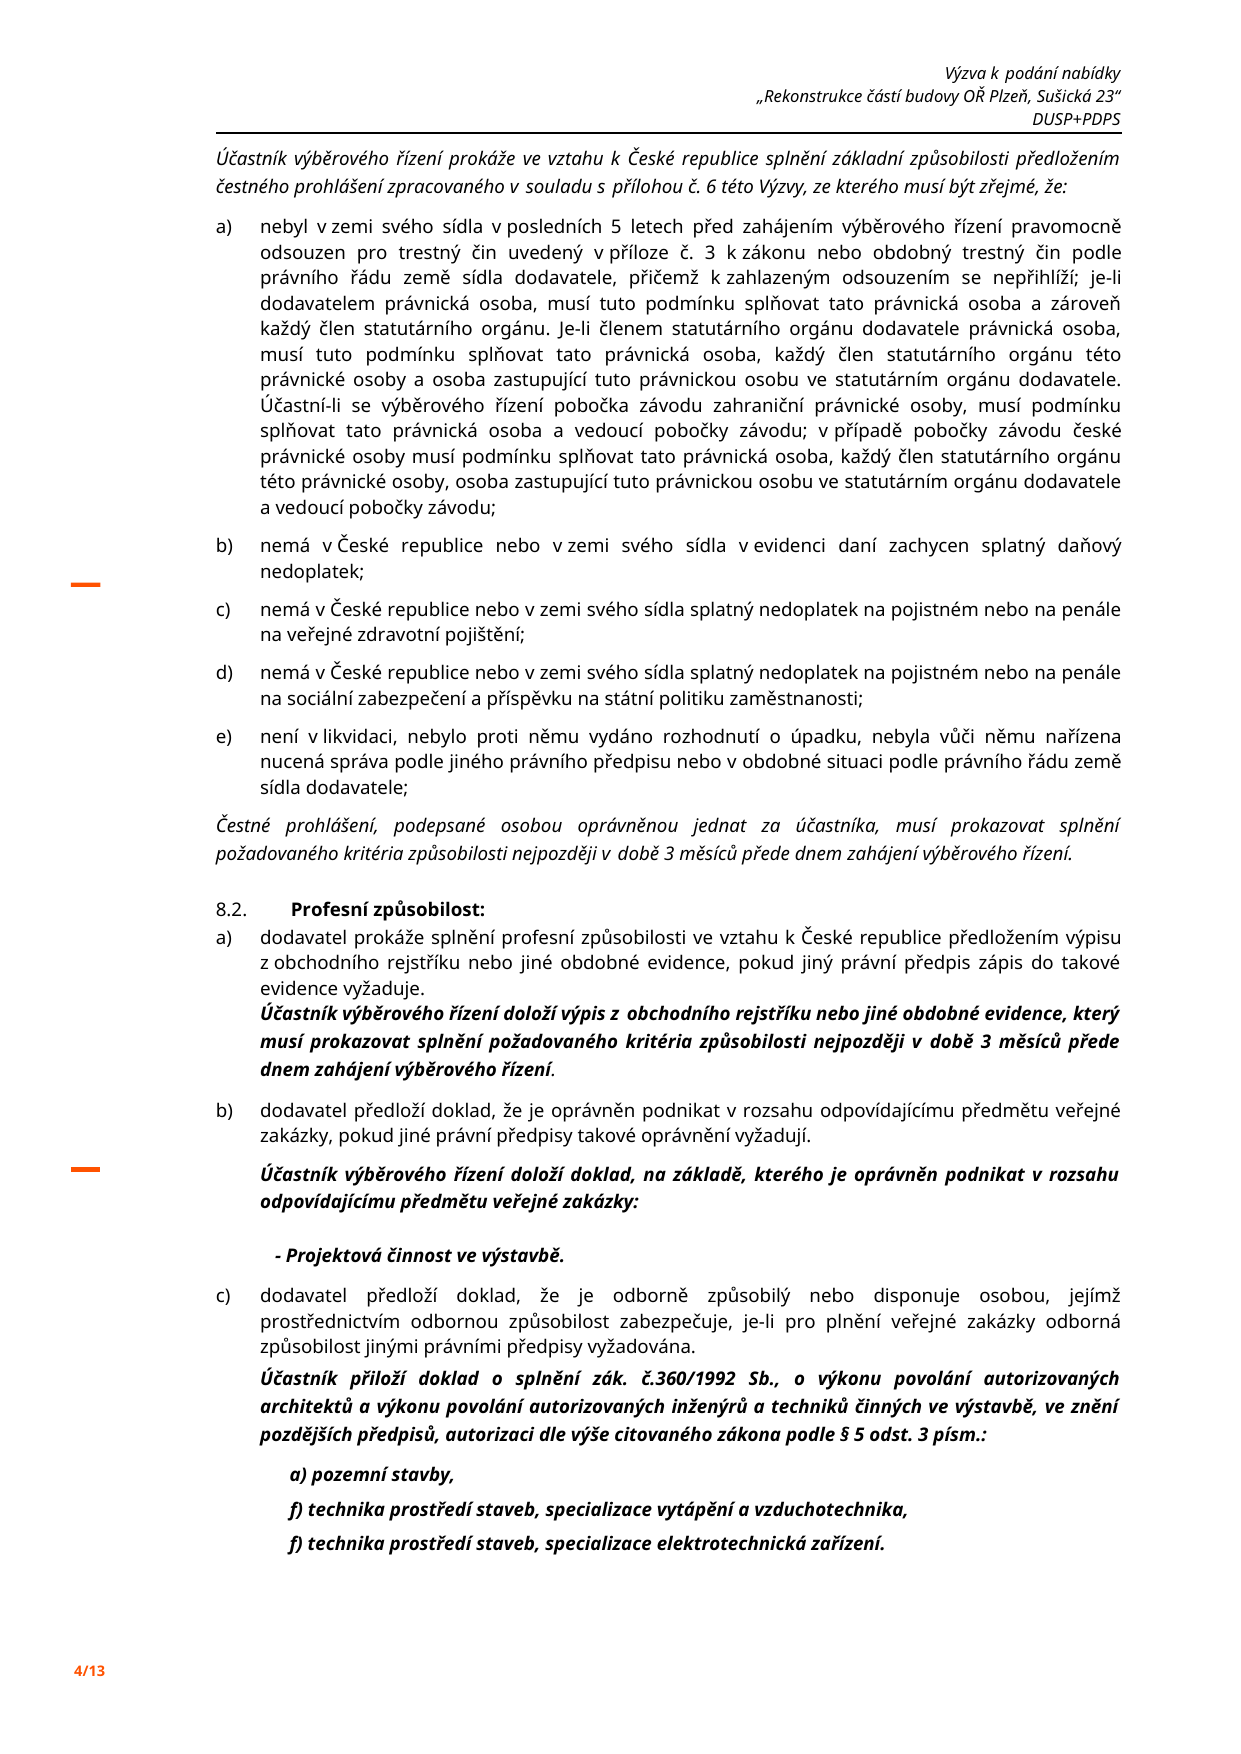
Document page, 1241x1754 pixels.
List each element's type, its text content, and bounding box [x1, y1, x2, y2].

list Profesní způsobilost: [216, 896, 1122, 922]
list dodavatel předloží doklad, že je oprávněn podnikat v rozsahu odpovídajícímu předmětu veřejné zakázky, pokud jiné právní předpisy takové oprávnění vyžadují. [216, 1097, 1122, 1148]
text f) technika prostředí staveb, specializace vytápění a vzduchotechnika, [289, 1496, 1122, 1522]
list dodavatel předloží doklad, že je odborně způsobilý nebo disponuje osobou, jejímž prostřednictvím odbornou způsobilost zabezpečuje, je-li pro plnění veřejné zakázky odborná způsobilost jinými právními předpisy vyžadována. [216, 1282, 1122, 1359]
list dodavatel prokáže splnění profesní způsobilosti ve vztahu k České republice předložením výpisu z obchodního rejstříku nebo jiné obdobné evidence, pokud jiný právní předpis zápis do takové evidence vyžaduje. [216, 924, 1122, 1001]
list nebyl v zemi svého sídla v posledních 5 letech před zahájením výběrového řízení pravomocně odsouzen pro trestný čin uvedený v příloze č. 3 k zákonu nebo obdobný trestný čin podle právního řádu země sídla dodavatele, přičemž k zahlazeným odsouzením se nepřihlíží; je-li dodavatelem právnická osoba, musí tuto podmínku splňovat tato právnická osoba a zároveň každý člen statutárního orgánu. Je-li členem statutárního orgánu dodavatele právnická osoba, musí tuto podmínku splňovat tato právnická osoba, každý člen statutárního orgánu této právnické osoby a osoba zastupující tuto právnickou osobu ve statutárním orgánu dodavatele. Účastní-li se výběrového řízení pobočka závodu zahraniční právnické osoby, musí podmínku splňovat tato právnická osoba a vedoucí pobočky závodu; v případě pobočky závodu české právnické osoby musí podmínku splňovat tato právnická osoba, každý člen statutárního orgánu této právnické osoby, osoba zastupující tuto právnickou osobu ve statutárním orgánu dodavatele a vedoucí pobočky závodu; [216, 214, 1122, 520]
text a) pozemní stavby, [260, 1462, 1122, 1487]
text - Projektová činnost ve výstavbě. [216, 1242, 1122, 1267]
text Účastník přiloží doklad o splnění zák. č.360/1992 Sb., o výkonu povolání autorizovaných architektů a výkonu povolání autorizovaných inženýrů a techniků činných ve výstavbě, ve znění pozdějších předpisů, autorizaci dle výše citovaného zákona podle § 5 odst. 3 písm.: [260, 1365, 1122, 1447]
list nemá v České republice nebo v zemi svého sídla splatný nedoplatek na pojistném nebo na penále na veřejné zdravotní pojištění; [216, 596, 1122, 647]
text Účastník výběrového řízení doloží výpis z obchodního rejstříku nebo jiné obdobné evidence, který musí prokazovat splnění požadovaného kritéria způsobilosti nejpozději v době 3 měsíců přede dnem zahájení výběrového řízení. [260, 1001, 1122, 1082]
text f) technika prostředí staveb, specializace elektrotechnická zařízení. [260, 1530, 1122, 1556]
list nemá v České republice nebo v zemi svého sídla splatný nedoplatek na pojistném nebo na penále na sociální zabezpečení a příspěvku na státní politiku zaměstnanosti; [216, 659, 1122, 711]
list nemá v České republice nebo v zemi svého sídla v evidenci daní zachycen splatný daňový nedoplatek; [216, 532, 1122, 583]
text Čestné prohlášení, podepsané osobou oprávněnou jednat za účastníka, musí prokazovat splnění požadovaného kritéria způsobilosti nejpozději v době 3 měsíců přede dnem zahájení výběrového řízení. [216, 812, 1122, 866]
text Účastník výběrového řízení doloží doklad, na základě, kterého je oprávněn podnikat v rozsahu odpovídajícímu předmětu veřejné zakázky: [260, 1161, 1122, 1214]
text Účastník výběrového řízení prokáže ve vztahu k České republice splnění základní způsobilosti předložením čestného prohlášení zpracovaného v souladu s přílohou č. 6 této Výzvy, ze kterého musí být zřejmé, že: [216, 145, 1122, 199]
list není v likvidaci, nebylo proti němu vydáno rozhodnutí o úpadku, nebyla vůči němu nařízena nucená správa podle jiného právního předpisu nebo v obdobné situaci podle právního řádu země sídla dodavatele; [216, 723, 1122, 799]
